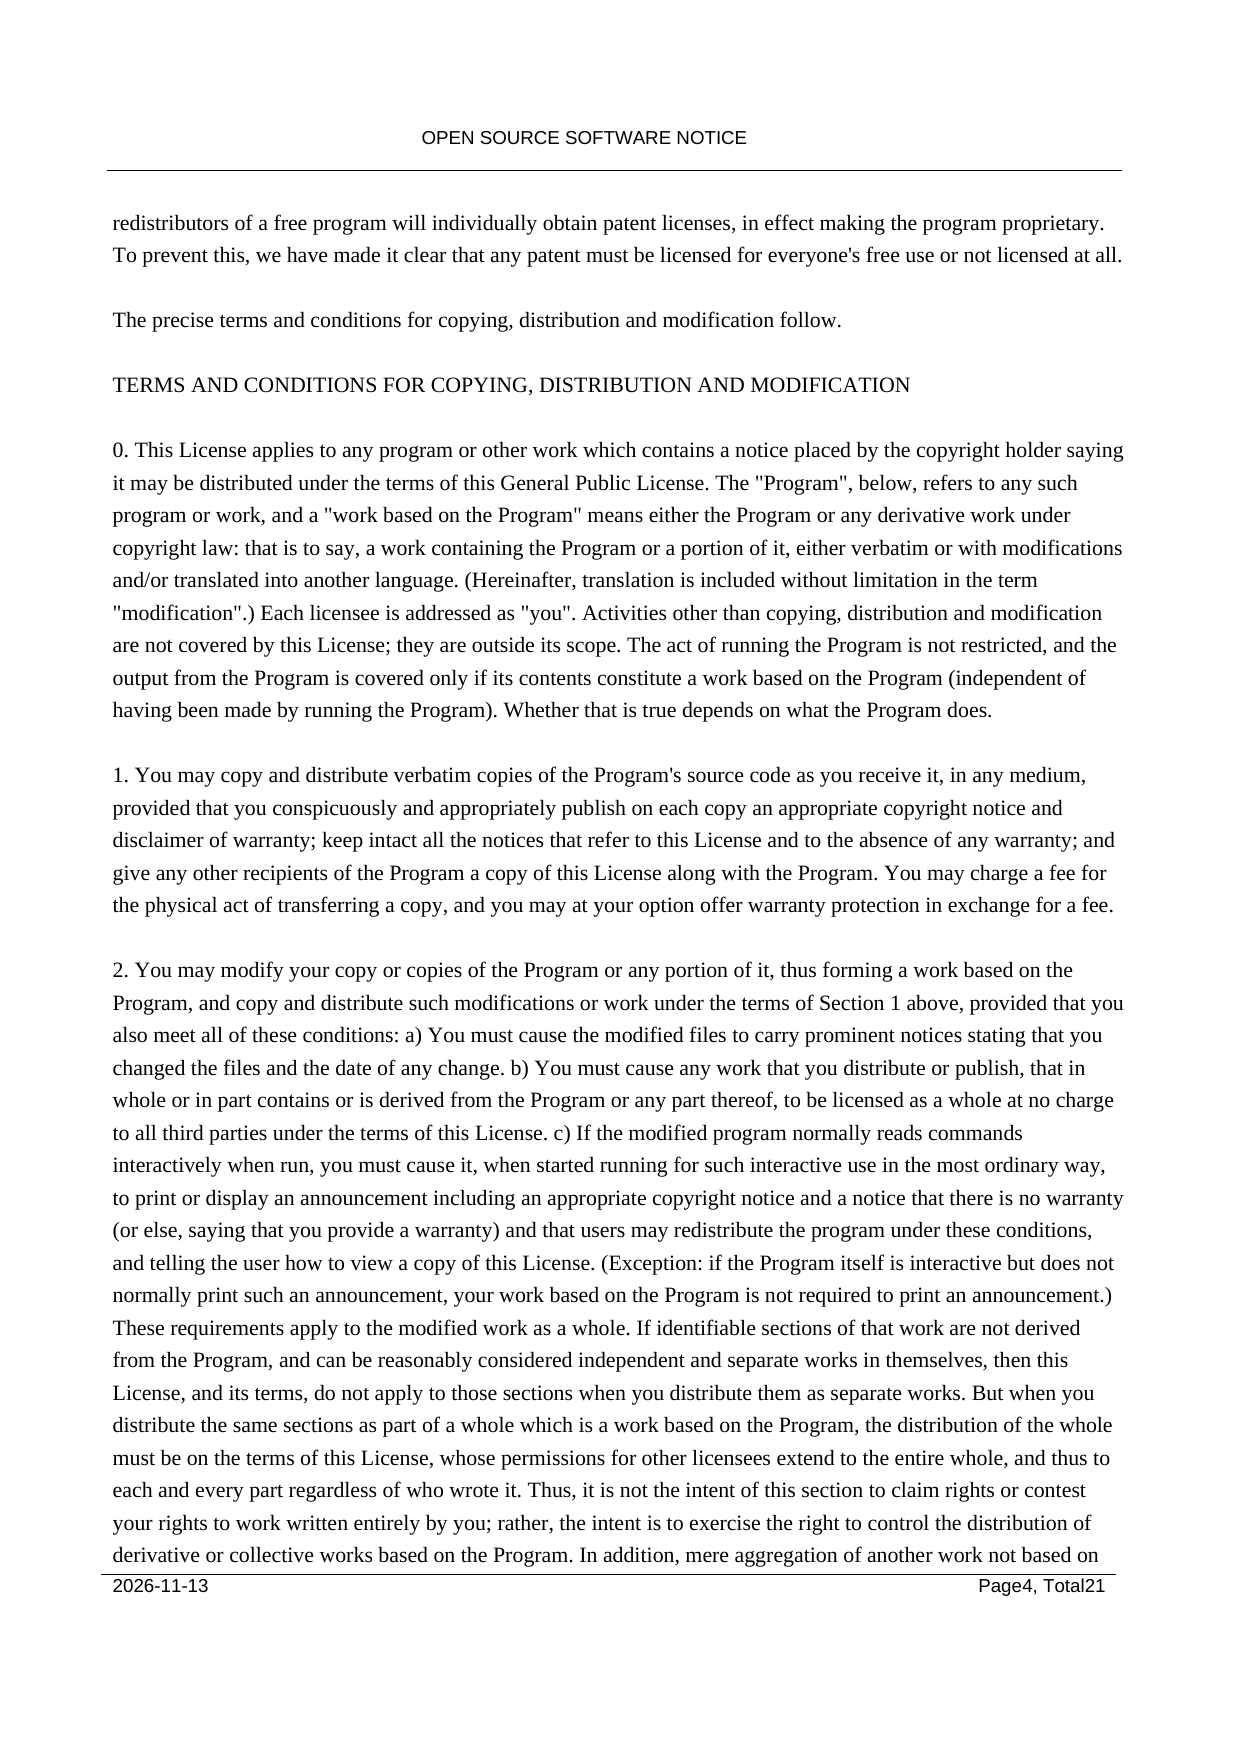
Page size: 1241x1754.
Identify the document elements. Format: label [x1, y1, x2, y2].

text [112, 206, 1128, 1571]
